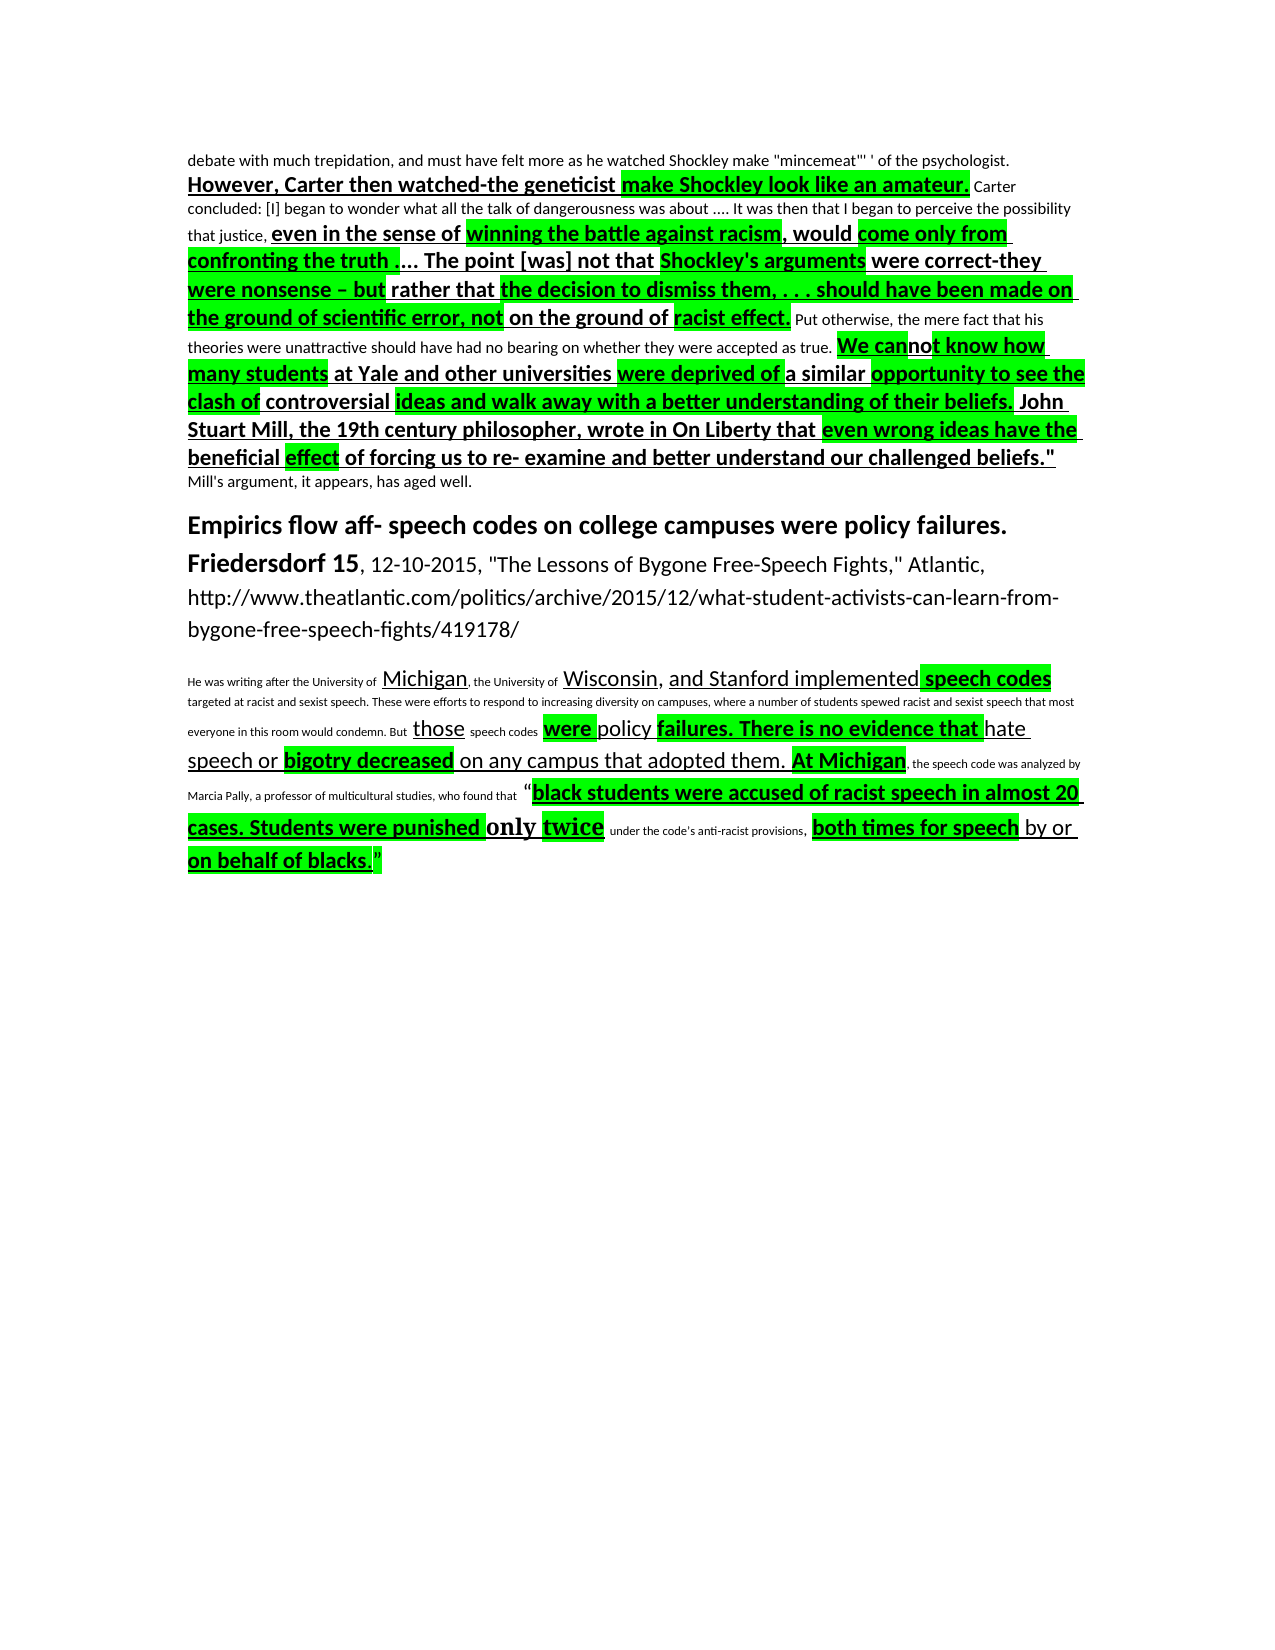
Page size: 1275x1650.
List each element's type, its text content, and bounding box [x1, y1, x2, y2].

text He was writing after the University of Michigan, the University of Wisconsin, and Stanford implemented speech codes targeted at racist and sexist speech. These were efforts to respond to increasing diversity on campuses, where a number of students spewed racist and sexist speech that most everyone in this room would condemn. But those speech codes were policy failures. There is no evidence that hate speech or bigotry decreased on any campus that adopted them. At Michigan, the speech code was analyzed by Marcia Pally, a professor of multicultural studies, who found that “black students were accused of racist speech in almost 20 cases. Students were punished only twice under the code’s anti-racist provisions, both times for speech by or on behalf of blacks.” [187, 664, 1087, 874]
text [187, 150, 1087, 491]
text Friedersdorf 15, 12-10-2015, "The Lessons of Bygone Free-Speech Fights," Atlantic, http://www.theatlantic.com/politics/archive/2015/12/what-student-activists-can-learn-from-bygone-free-speech-fights/419178/ [187, 546, 1087, 643]
subtitle Empirics flow aff- speech codes on college campuses were policy failures. [187, 508, 1087, 541]
